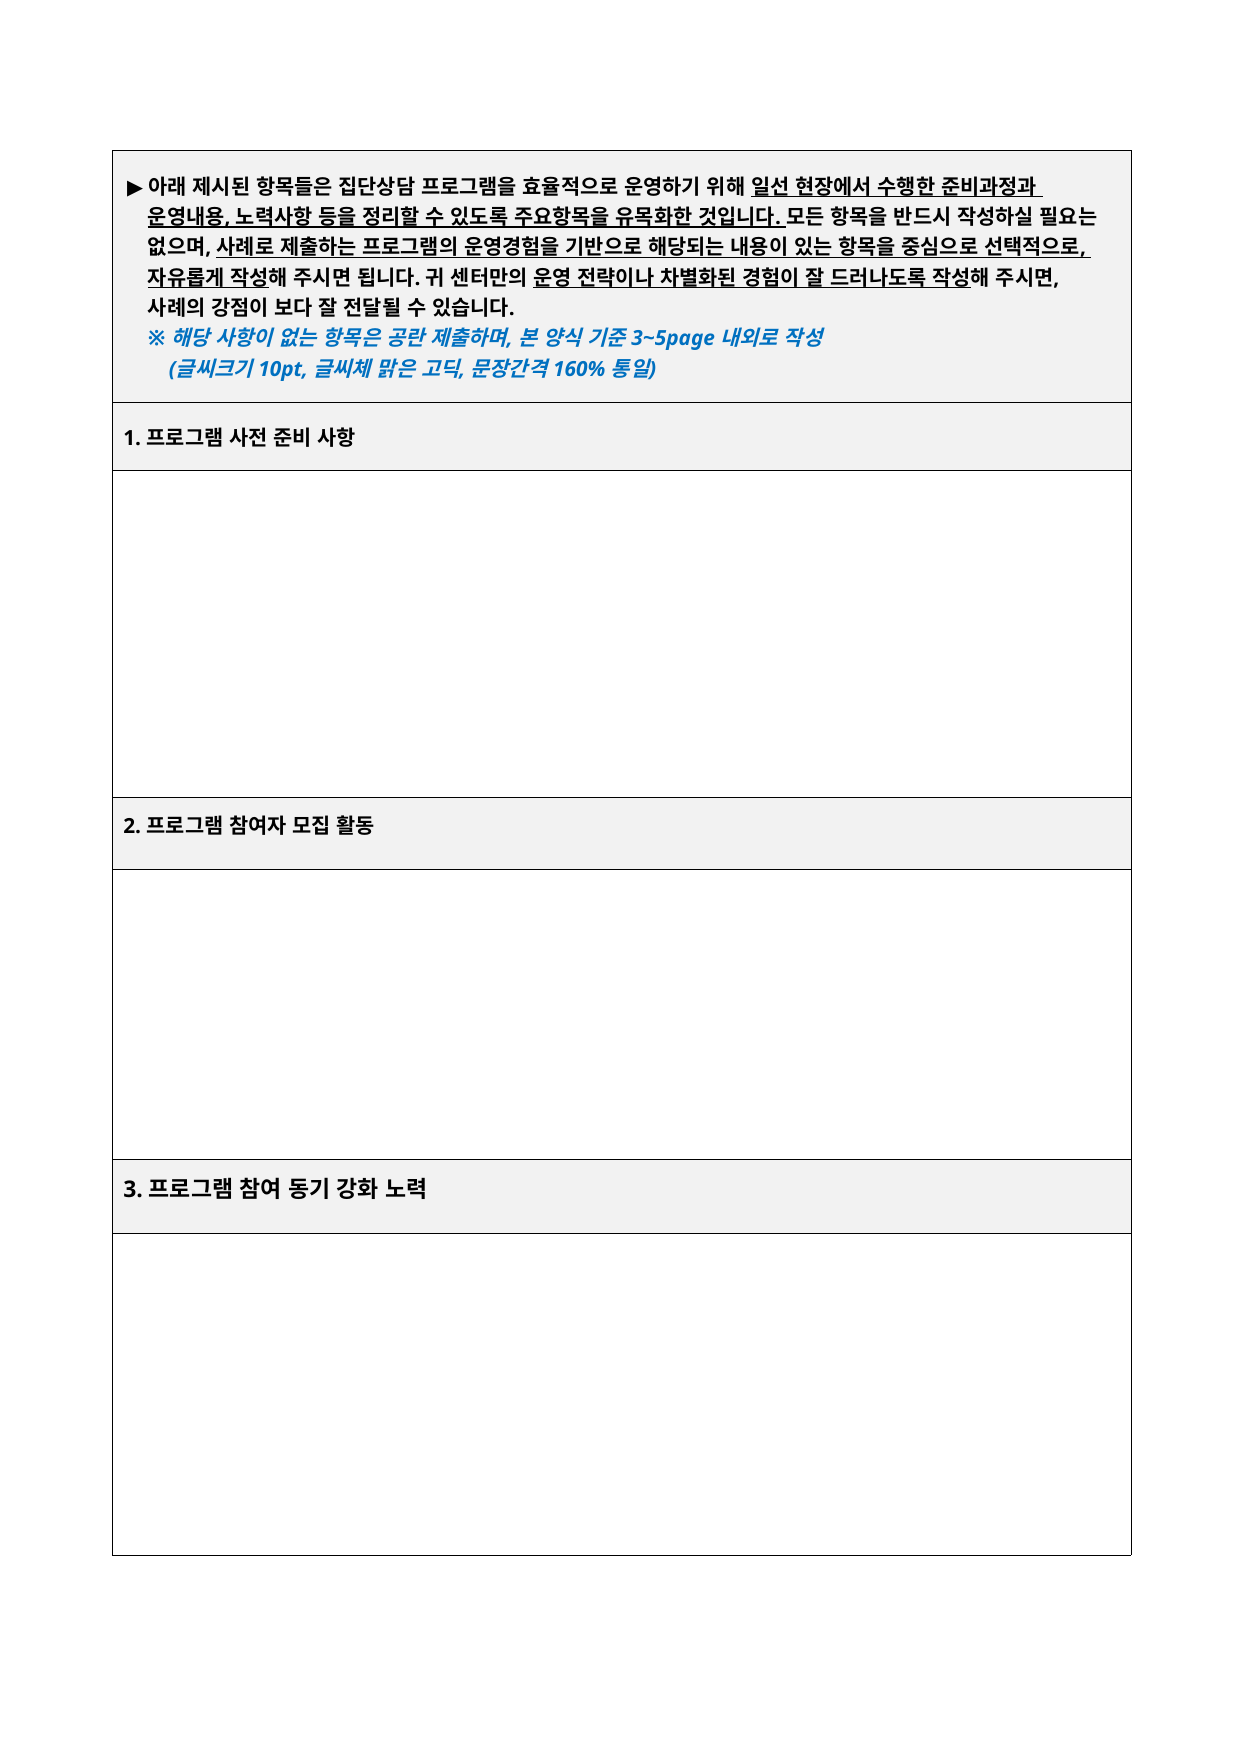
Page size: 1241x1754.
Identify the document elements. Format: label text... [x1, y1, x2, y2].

table_cell [113, 1234, 1131, 1554]
table_cell [113, 471, 1131, 797]
table_cell 1. 프로그램 사전 준비 사항 [113, 403, 1131, 470]
table_cell ▶ 아래 제시된 항목들은 집단상담 프로그램을 효율적으로 운영하기 위해 일선 현장에서 수행한 준비과정과 운영내용, 노력사항 등을 정리할 수 있도록 주요항목을 유목화한 것입니다. 모든 항목을 반드시 작성하실 필요는 없으며, 사례로 제출하는 프로그램의 운영경험을 기반으로 해당되는 내용이 있는 항목을 중심으로 선택적으로, 자유롭게 작성해 주시면 됩니다. 귀 센터만의 운영 전략이나 차별화된 경험이 잘 드러나도록 작성해 주시면, 사례의 강점이 보다 잘 전달될 수 있습니다. ※ 해당 사항이 없는 항목은 공란 제출하며, 본 양식 기준 3~5page 내외로 작성 (글씨크기 10pt, 글씨체 맑은 고딕, 문장간격 160% 통일) [113, 151, 1131, 402]
table_cell [113, 870, 1131, 1159]
table_cell 3. 프로그램 참여 동기 강화 노력 [113, 1160, 1131, 1233]
table_cell 2. 프로그램 참여자 모집 활동 [113, 798, 1131, 869]
